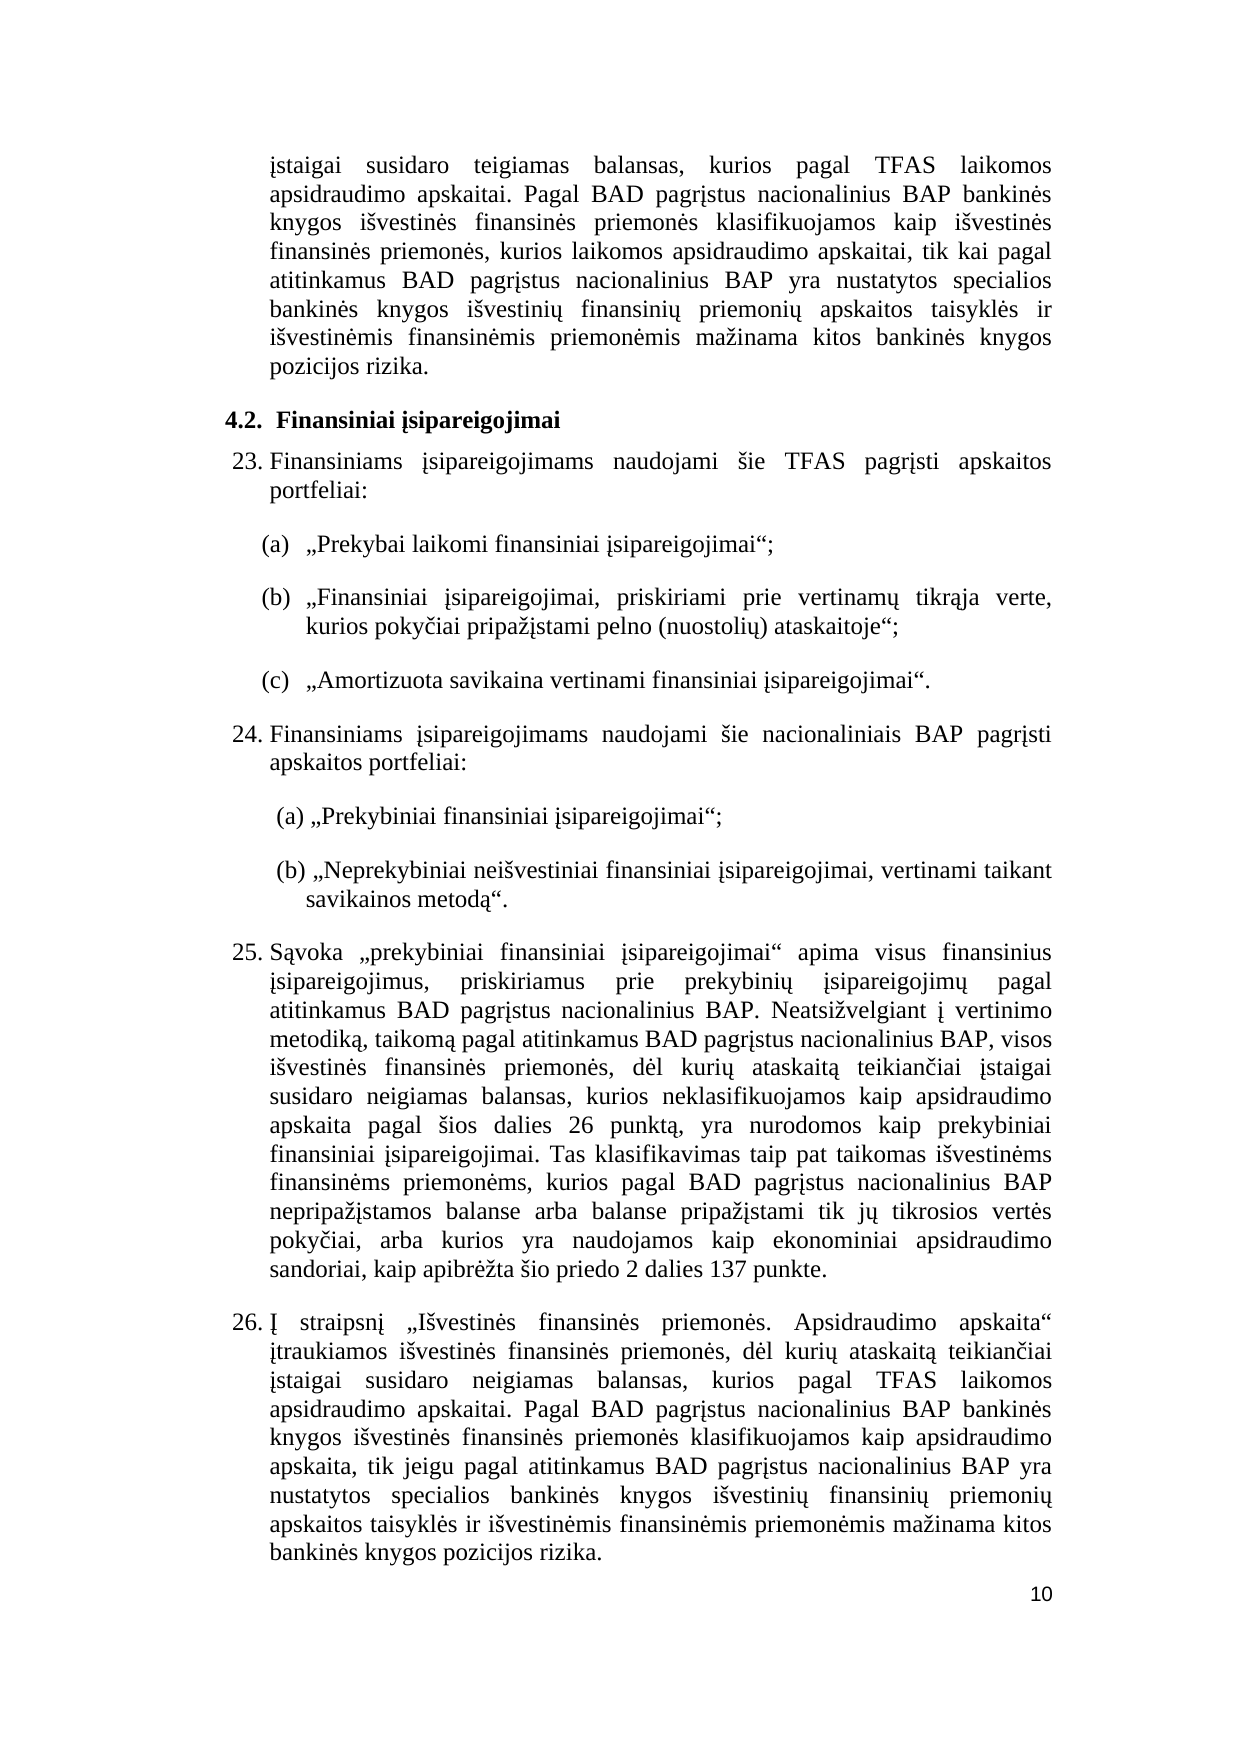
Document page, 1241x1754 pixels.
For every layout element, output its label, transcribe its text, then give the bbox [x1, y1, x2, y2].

text Sąvoka „prekybiniai finansiniai įsipareigojimai“ apima visus finansinius įsipareigojimus, priskiriamus prie prekybinių įsipareigojimų pagal atitinkamus BAD pagrįstus nacionalinius BAP. Neatsižvelgiant į vertinimo metodiką, taikomą pagal atitinkamus BAD pagrįstus nacionalinius BAP, visos išvestinės finansinės priemonės, dėl kurių ataskaitą teikiančiai įstaigai susidaro neigiamas balansas, kurios neklasifikuojamos kaip apsidraudimo apskaita pagal šios dalies 26 punktą, yra nurodomos kaip prekybiniai finansiniai įsipareigojimai. Tas klasifikavimas taip pat taikomas išvestinėms finansinėms priemonėms, kurios pagal BAD pagrįstus nacionalinius BAP nepripažįstamos balanse arba balanse pripažįstami tik jų tikrosios vertės pokyčiai, arba kurios yra naudojamos kaip ekonominiai apsidraudimo sandoriai, kaip apibrėžta šio priedo 2 dalies 137 punkte. [232, 937, 1053, 1282]
text Finansiniams įsipareigojimams naudojami šie nacionaliniais BAP pagrįsti apskaitos portfeliai: [232, 719, 1053, 776]
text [232, 150, 1053, 380]
list „Prekybai laikomi finansiniai įsipareigojimai“; [261, 529, 1053, 557]
text Į straipsnį „Išvestinės finansinės priemonės. Apsidraudimo apskaita“ įtraukiamos išvestinės finansinės priemonės, dėl kurių ataskaitą teikiančiai įstaigai susidaro neigiamas balansas, kurios pagal TFAS laikomos apsidraudimo apskaitai. Pagal BAD pagrįstus nacionalinius BAP bankinės knygos išvestinės finansinės priemonės klasifikuojamos kaip apsidraudimo apskaita, tik jeigu pagal atitinkamus BAD pagrįstus nacionalinius BAP yra nustatytos specialios bankinės knygos išvestinių finansinių priemonių apskaitos taisyklės ir išvestinėmis finansinėmis priemonėmis mažinama kitos bankinės knygos pozicijos rizika. [232, 1307, 1053, 1566]
list „Finansiniai įsipareigojimai, priskiriami prie vertinamų tikrąja verte, kurios pokyčiai pripažįstami pelno (nuostolių) ataskaitoje“; [261, 582, 1053, 640]
list „Amortizuota savikaina vertinami finansiniai įsipareigojimai“. [261, 665, 1053, 694]
text Finansiniams įsipareigojimams naudojami šie TFAS pagrįsti apskaitos portfeliai: [232, 446, 1053, 504]
list (b) „Neprekybiniai neišvestiniai finansiniai įsipareigojimai, vertinami taikant savikainos metodą“. [276, 855, 1053, 912]
list (a) „Prekybiniai finansiniai įsipareigojimai“; [276, 801, 1053, 830]
subtitle Finansiniai įsipareigojimai [225, 405, 1053, 434]
